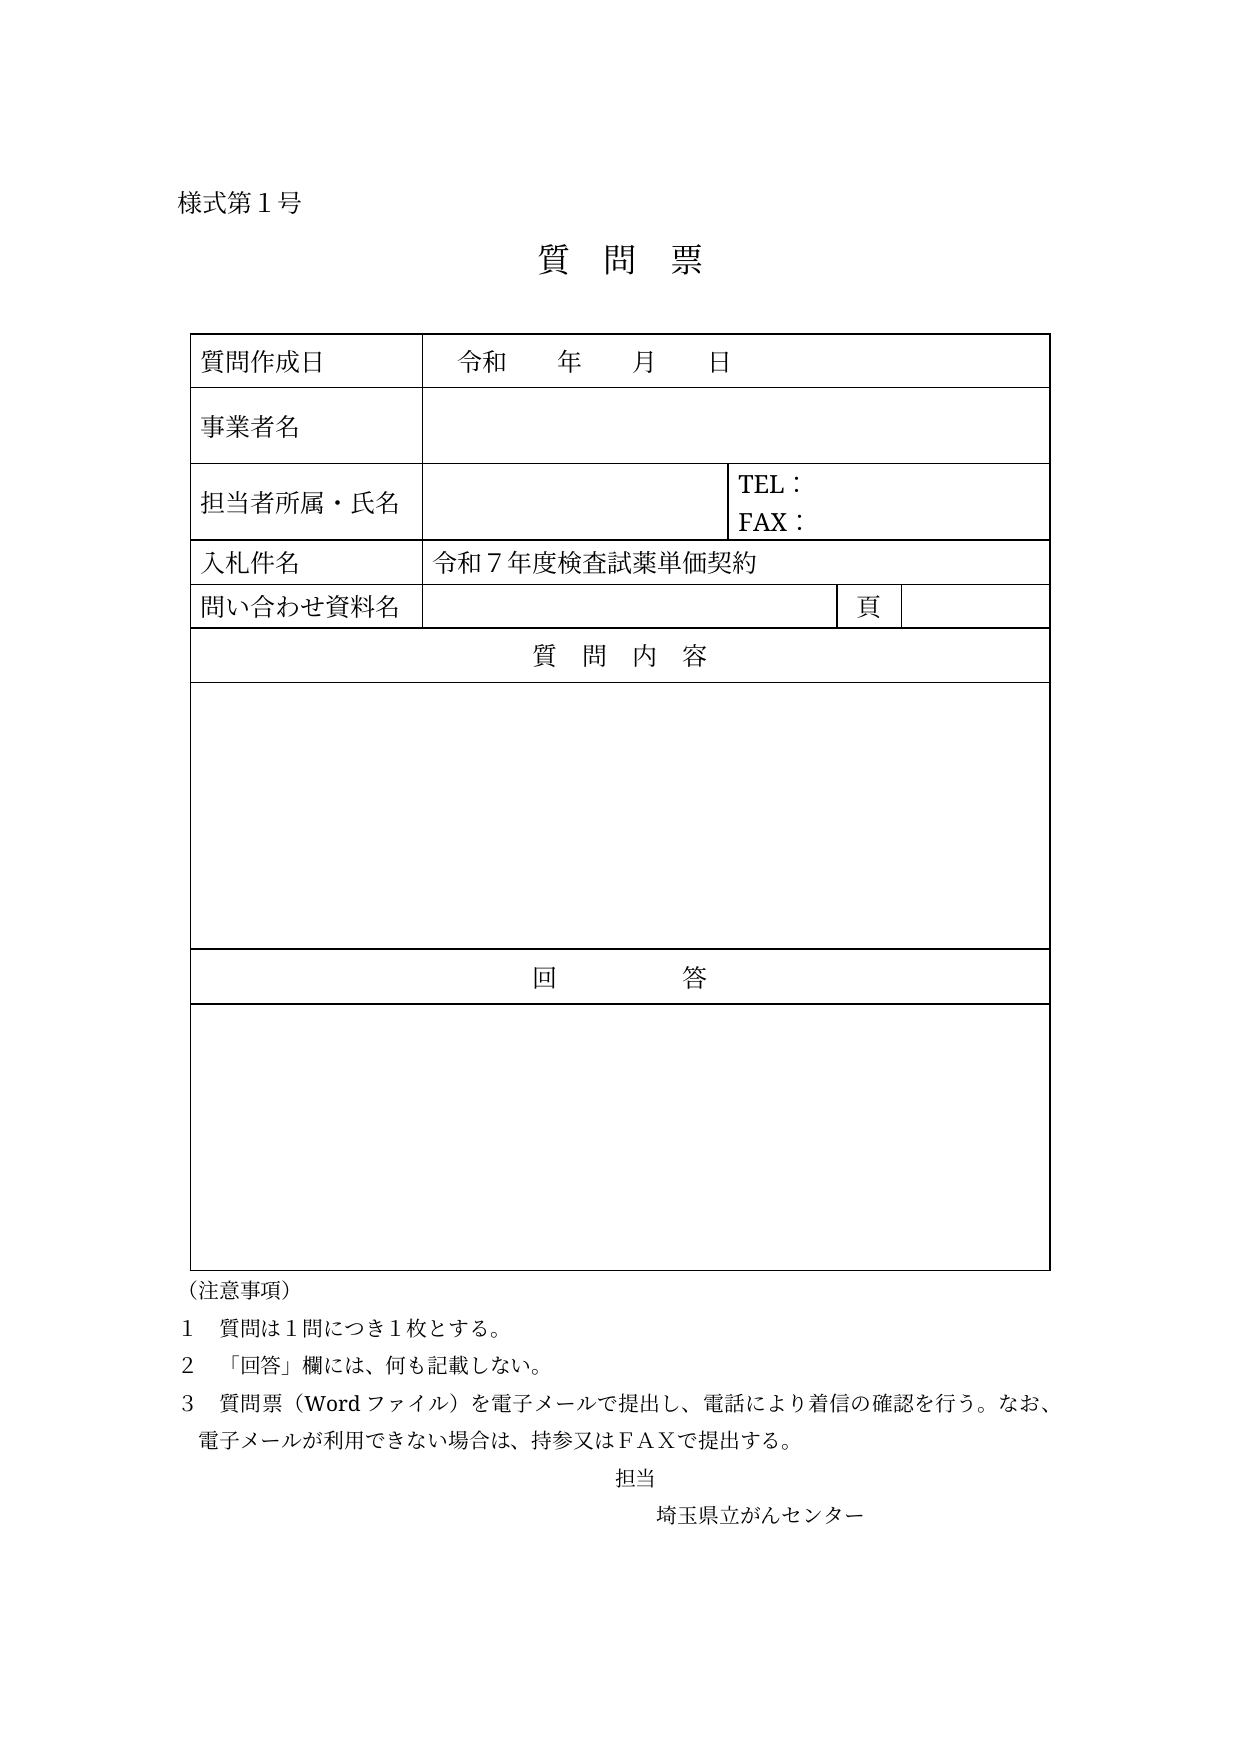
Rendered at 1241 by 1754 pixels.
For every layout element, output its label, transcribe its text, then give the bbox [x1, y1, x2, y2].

table_cell [423, 464, 727, 539]
table_cell [423, 388, 1049, 463]
text １ 質問は１問につき１枚とする。 [177, 1309, 1063, 1346]
table_cell [191, 1005, 1049, 1270]
text 担当 [177, 1459, 1063, 1496]
table_cell 質 問 内 容 [191, 629, 1049, 682]
table_cell 問い合わせ資料名 [191, 585, 422, 627]
table_cell 事業者名 [191, 388, 422, 463]
text 様式第１号 [177, 183, 1063, 221]
text ３ 質問票（Wordファイル）を電子メールで提出し、電話により着信の確認を行う。なお、電子メールが利用できない場合は、持参又はＦＡＸで提出する。 [177, 1384, 1063, 1459]
table_cell 令和７年度検査試薬単価契約 [423, 541, 1049, 583]
text ２ 「回答」欄には、何も記載しない。 [177, 1346, 1063, 1384]
table_cell 担当者所属・氏名 [191, 464, 422, 539]
table_cell 頁 [838, 585, 901, 627]
table_cell [191, 683, 1049, 948]
text 埼玉県立がんセンター [177, 1496, 1063, 1534]
table_cell [902, 585, 1049, 627]
table_cell 回 答 [191, 950, 1049, 1003]
table_header 令和 年 月 日 [423, 335, 1049, 386]
table_cell TEL： FAX： [729, 464, 1049, 539]
table_cell 入札件名 [191, 541, 422, 583]
table_cell [423, 585, 836, 627]
text （注意事項） [177, 1271, 1063, 1309]
table_header 質問作成日 [191, 335, 422, 386]
text 質 問 票 [177, 221, 1063, 296]
